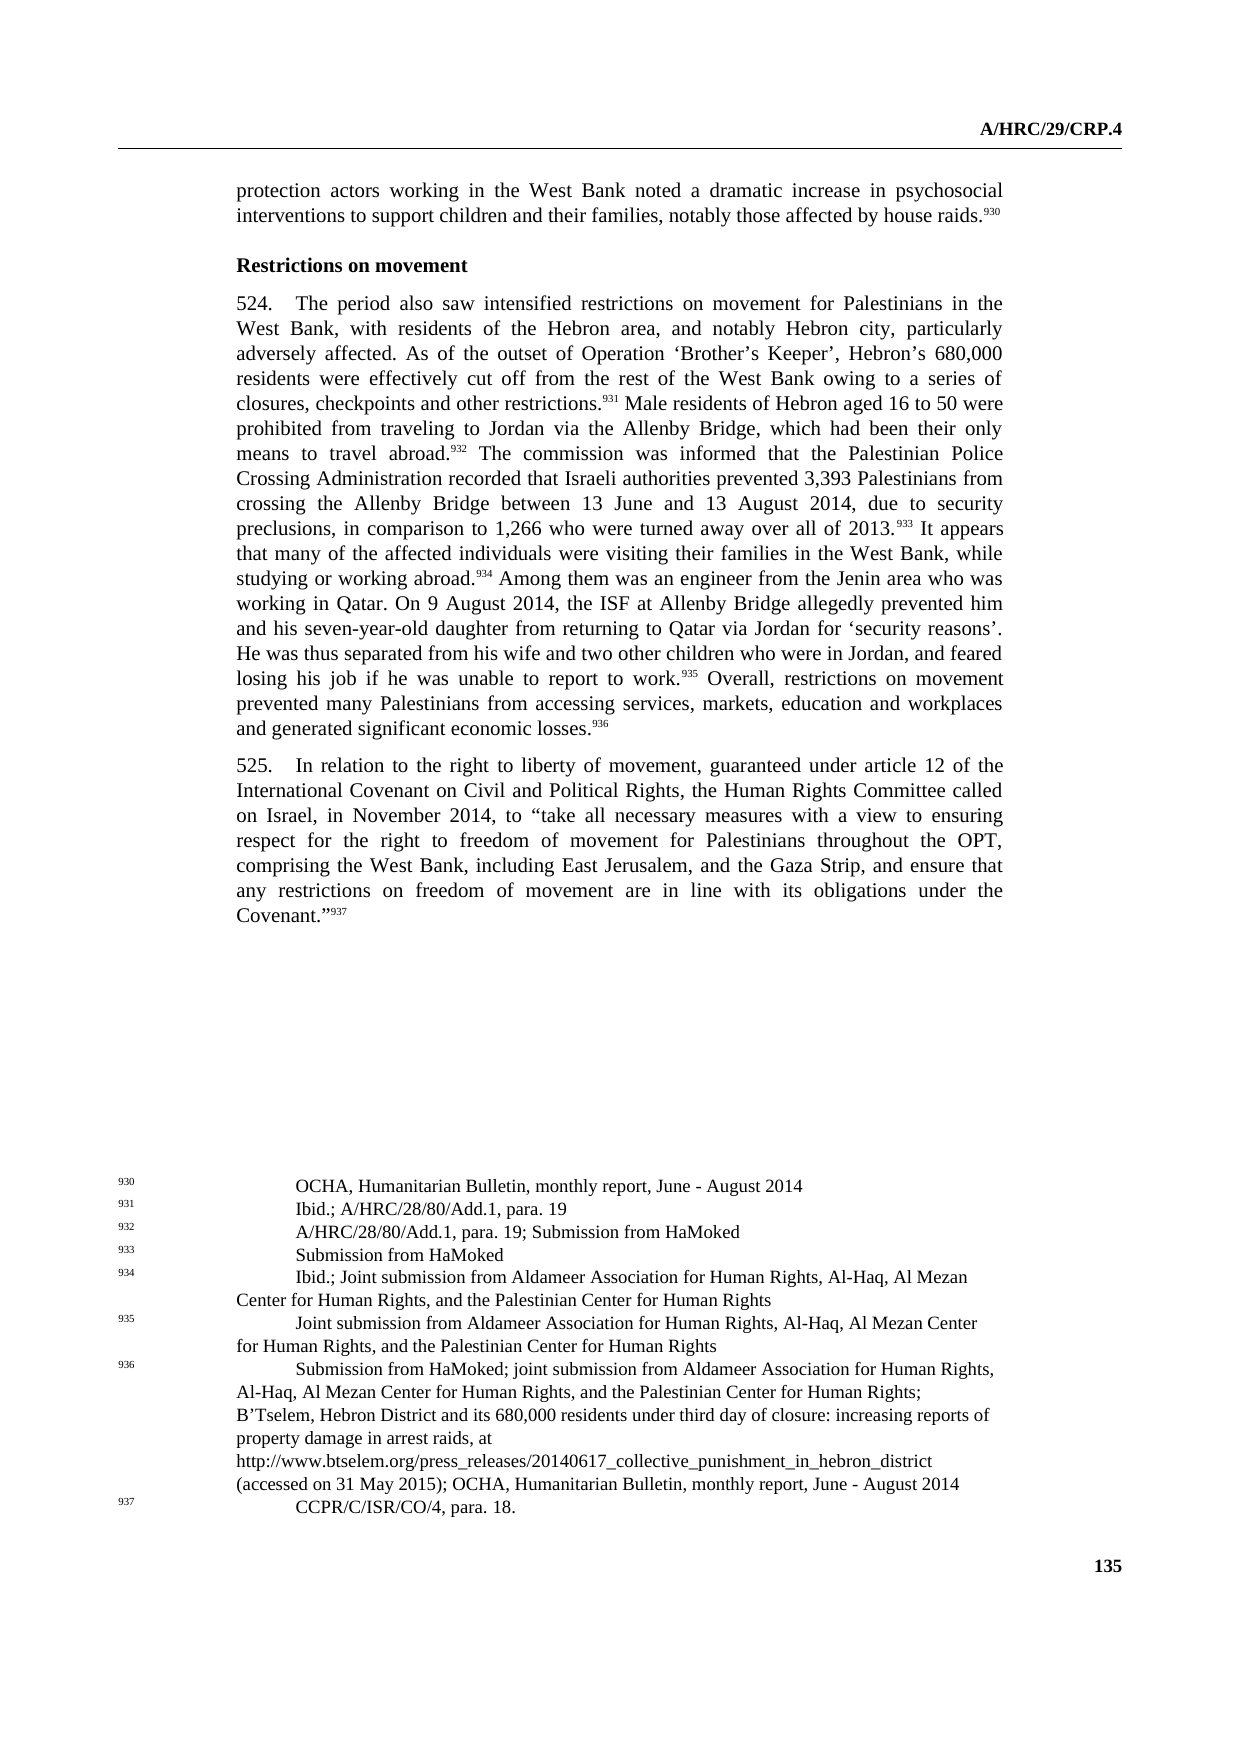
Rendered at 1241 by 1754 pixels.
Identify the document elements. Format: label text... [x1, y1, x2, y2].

text 525. In relation to the right to liberty of movement, guaranteed under article 12 of the International Covenant on Civil and Political Rights, the Human Rights Committee called on Israel, in November 2014, to “take all necessary measures with a view to ensuring respect for the right to freedom of movement for Palestinians throughout the OPT, comprising the West Bank, including East Jerusalem, and the Gaza Strip, and ensure that any restrictions on freedom of movement are in line with its obligations under the Covenant.” [236, 752, 1004, 927]
text Restrictions on movement [118, 252, 1004, 277]
text 524. The period also saw intensified restrictions on movement for Palestinians in the West Bank, with residents of the Hebron area, and notably Hebron city, particularly adversely affected. As of the outset of Operation ‘Brother’s Keeper’, Hebron’s 680,000 residents were effectively cut off from the rest of the West Bank owing to a series of closures, checkpoints and other restrictions. Male residents of Hebron aged 16 to 50 were prohibited from traveling to Jordan via the Allenby Bridge, which had been their only means to travel abroad. The commission was informed that the Palestinian Police Crossing Administration recorded that Israeli authorities prevented 3,393 Palestinians from crossing the Allenby Bridge between 13 June and 13 August 2014, due to security preclusions, in comparison to 1,266 who were turned away over all of 2013. It appears that many of the affected individuals were visiting their families in the West Bank, while studying or working abroad. Among them was an engineer from the Jenin area who was working in Qatar. On 9 August 2014, the ISF at Allenby Bridge allegedly prevented him and his seven-year-old daughter from returning to Qatar via Jordan for ‘security reasons’. He was thus separated from his wife and two other children who were in Jordan, and feared losing his job if he was unable to report to work. Overall, restrictions on movement prevented many Palestinians from accessing services, markets, education and workplaces and generated significant economic losses. [236, 290, 1004, 740]
